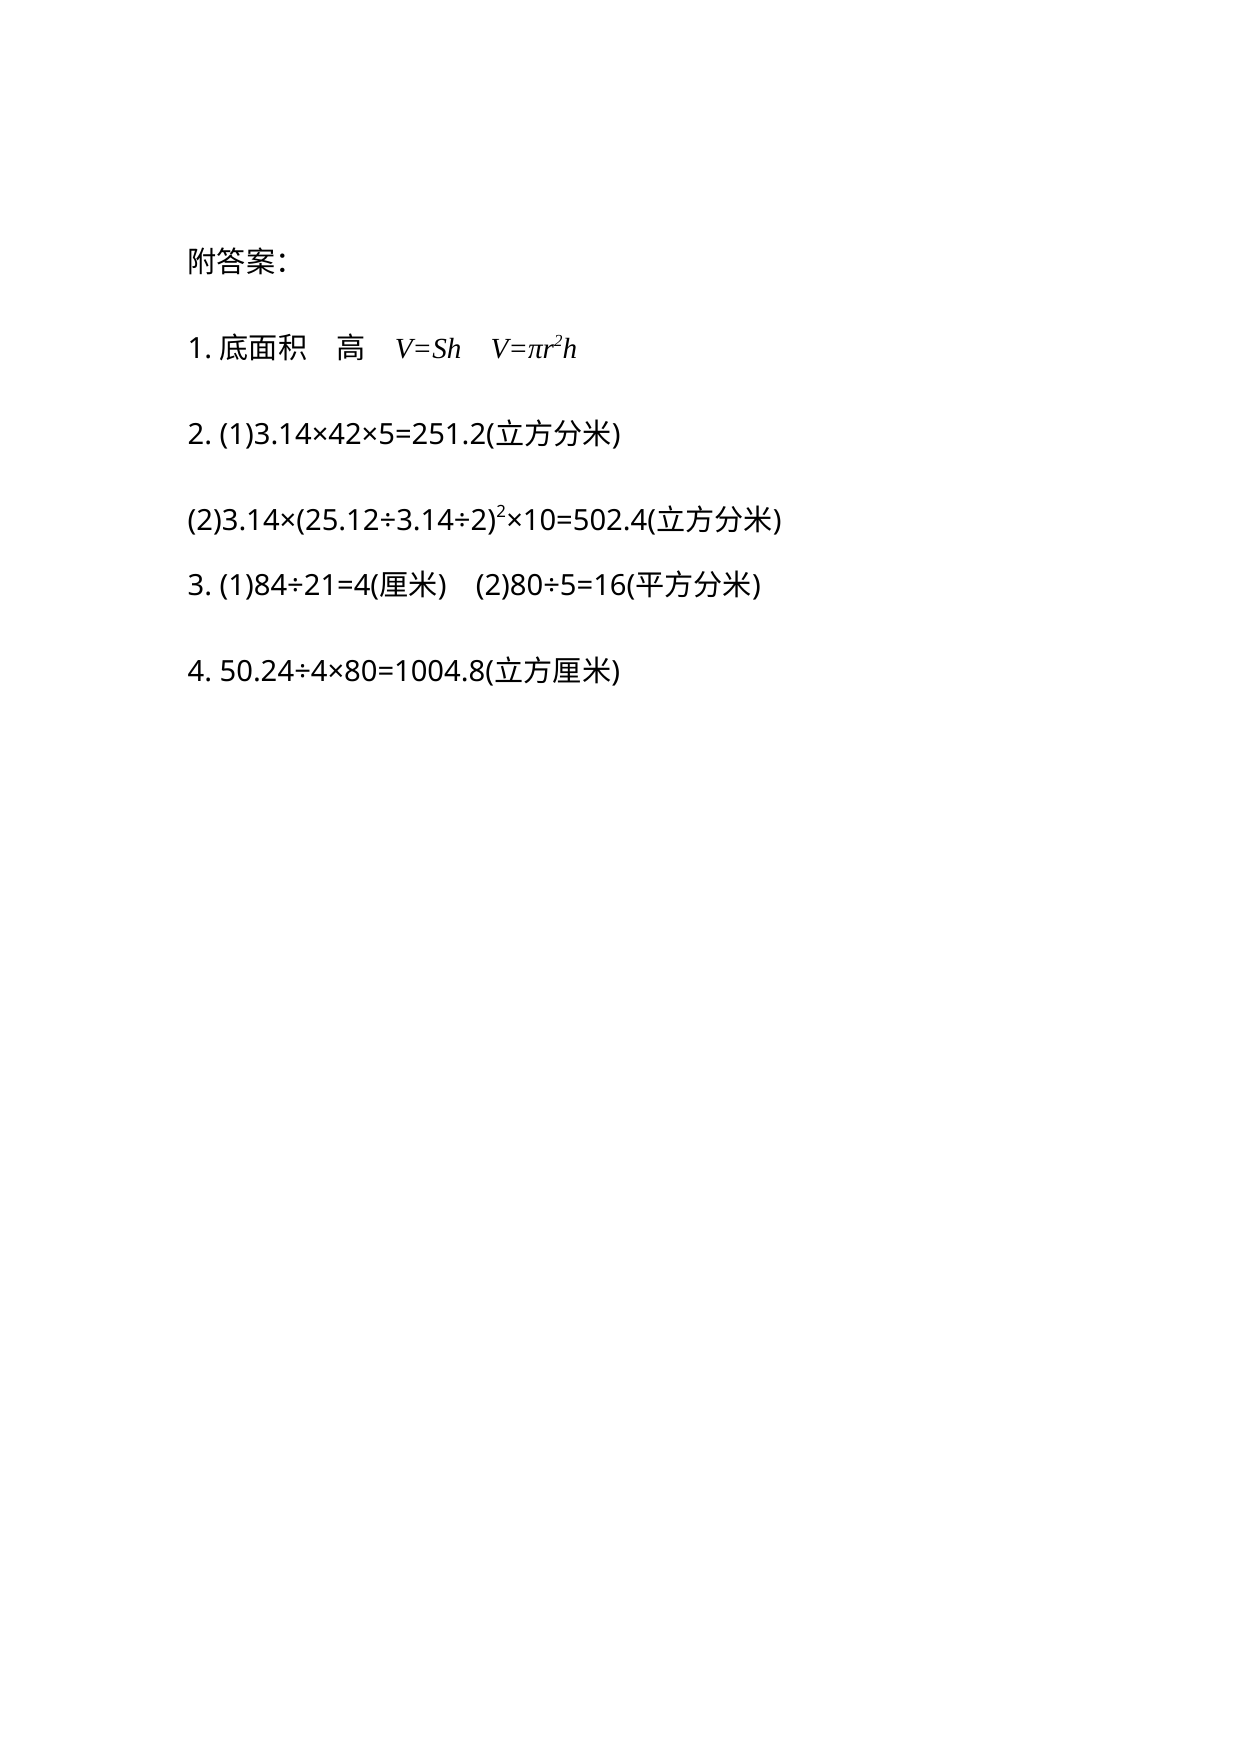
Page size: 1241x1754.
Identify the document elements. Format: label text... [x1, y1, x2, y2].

text 2. (1)3.14×42×5=251.2(立方分米) [187, 399, 1053, 464]
text 附答案： [187, 227, 1053, 292]
text 4. 50.24÷4×80=1004.8(立方厘米) [187, 637, 1053, 702]
text 1. 底面积 高 V=Sh V=πr2h [187, 313, 1053, 378]
text (2)3.14×(25.12÷3.14÷2)2×10=502.4(立方分米) [187, 485, 1053, 550]
text 3. (1)84÷21=4(厘米) (2)80÷5=16(平方分米) [187, 550, 1053, 615]
